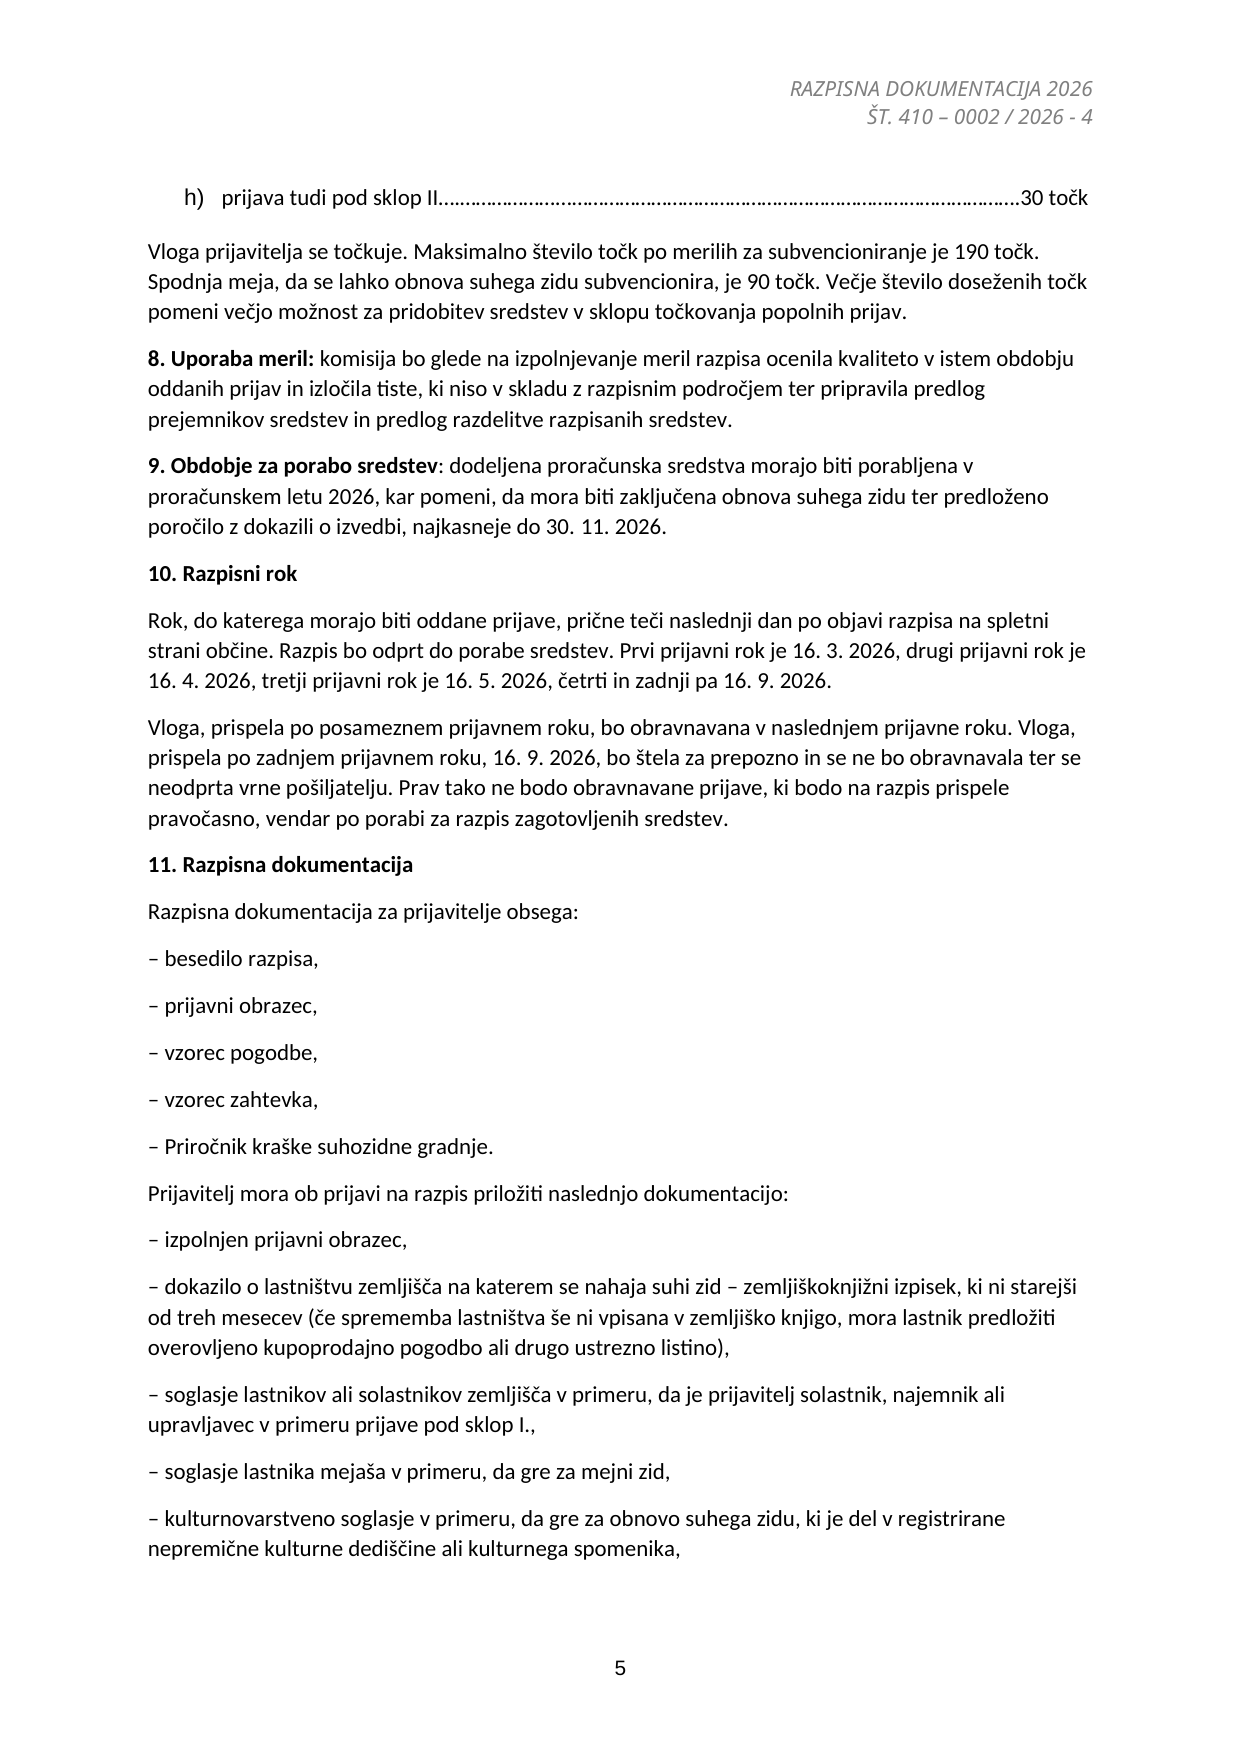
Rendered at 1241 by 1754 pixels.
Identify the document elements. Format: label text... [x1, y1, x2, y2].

text – soglasje lastnikov ali solastnikov zemljišča v primeru, da je prijavitelj solastnik, najemnik ali upravljavec v primeru prijave pod sklop I., [148, 1380, 1093, 1438]
text Rok, do katerega morajo biti oddane prijave, prične teči naslednji dan po objavi razpisa na spletni strani občine. Razpis bo odprt do porabe sredstev. Prvi prijavni rok je 16. 3. 2026, drugi prijavni rok je 16. 4. 2026, tretji prijavni rok je 16. 5. 2026, četrti in zadnji pa 16. 9. 2026. [148, 606, 1093, 694]
text – soglasje lastnika mejaša v primeru, da gre za mejni zid, [148, 1457, 1093, 1485]
text 8. Uporaba meril: komisija bo glede na izpolnjevanje meril razpisa ocenila kvaliteto v istem obdobju oddanih prijav in izločila tiste, ki niso v skladu z razpisnim področjem ter pripravila predlog prejemnikov sredstev in predlog razdelitve razpisanih sredstev. [148, 344, 1093, 433]
text Razpisna dokumentacija za prijavitelje obsega: [148, 897, 1093, 925]
text 10. Razpisni rok [148, 559, 1093, 587]
text – dokazilo o lastništvu zemljišča na katerem se nahaja suhi zid – zemljiškoknjižni izpisek, ki ni starejši od treh mesecev (če sprememba lastništva še ni vpisana v zemljiško knjigo, mora lastnik predložiti overovljeno kupoprodajno pogodbo ali drugo ustrezno listino), [148, 1272, 1093, 1361]
list prijava tudi pod sklop II….………………...………………………………………………………………………….30 točk [184, 183, 1093, 211]
text Vloga prijavitelja se točkuje. Maksimalno število točk po merilih za subvencioniranje je 190 točk. Spodnja meja, da se lahko obnova suhega zidu subvencionira, je 90 točk. Večje število doseženih točk pomeni večjo možnost za pridobitev sredstev v sklopu točkovanja popolnih prijav. [148, 237, 1093, 325]
text – besedilo razpisa, [148, 944, 1093, 972]
text 9. Obdobje za porabo sredstev: dodeljena proračunska sredstva morajo biti porabljena v proračunskem letu 2026, kar pomeni, da mora biti zaključena obnova suhega zidu ter predloženo poročilo z dokazili o izvedbi, najkasneje do 30. 11. 2026. [148, 452, 1093, 540]
text – Priročnik kraške suhozidne gradnje. [148, 1132, 1093, 1160]
text – vzorec zahtevka, [148, 1085, 1093, 1113]
text – kulturnovarstveno soglasje v primeru, da gre za obnovo suhega zidu, ki je del v registrirane nepremične kulturne dediščine ali kulturnega spomenika, [148, 1504, 1093, 1562]
text – prijavni obrazec, [148, 991, 1093, 1019]
text – izpolnjen prijavni obrazec, [148, 1226, 1093, 1253]
text 11. Razpisna dokumentacija [148, 851, 1093, 878]
text Vloga, prispela po posameznem prijavnem roku, bo obravnavana v naslednjem prijavne roku. Vloga, prispela po zadnjem prijavnem roku, 16. 9. 2026, bo štela za prepozno in se ne bo obravnavala ter se neodprta vrne pošiljatelju. Prav tako ne bodo obravnavane prijave, ki bodo na razpis prispele pravočasno, vendar po porabi za razpis zagotovljenih sredstev. [148, 713, 1093, 832]
text – vzorec pogodbe, [148, 1038, 1093, 1066]
text Prijavitelj mora ob prijavi na razpis priložiti naslednjo dokumentacijo: [148, 1179, 1093, 1207]
